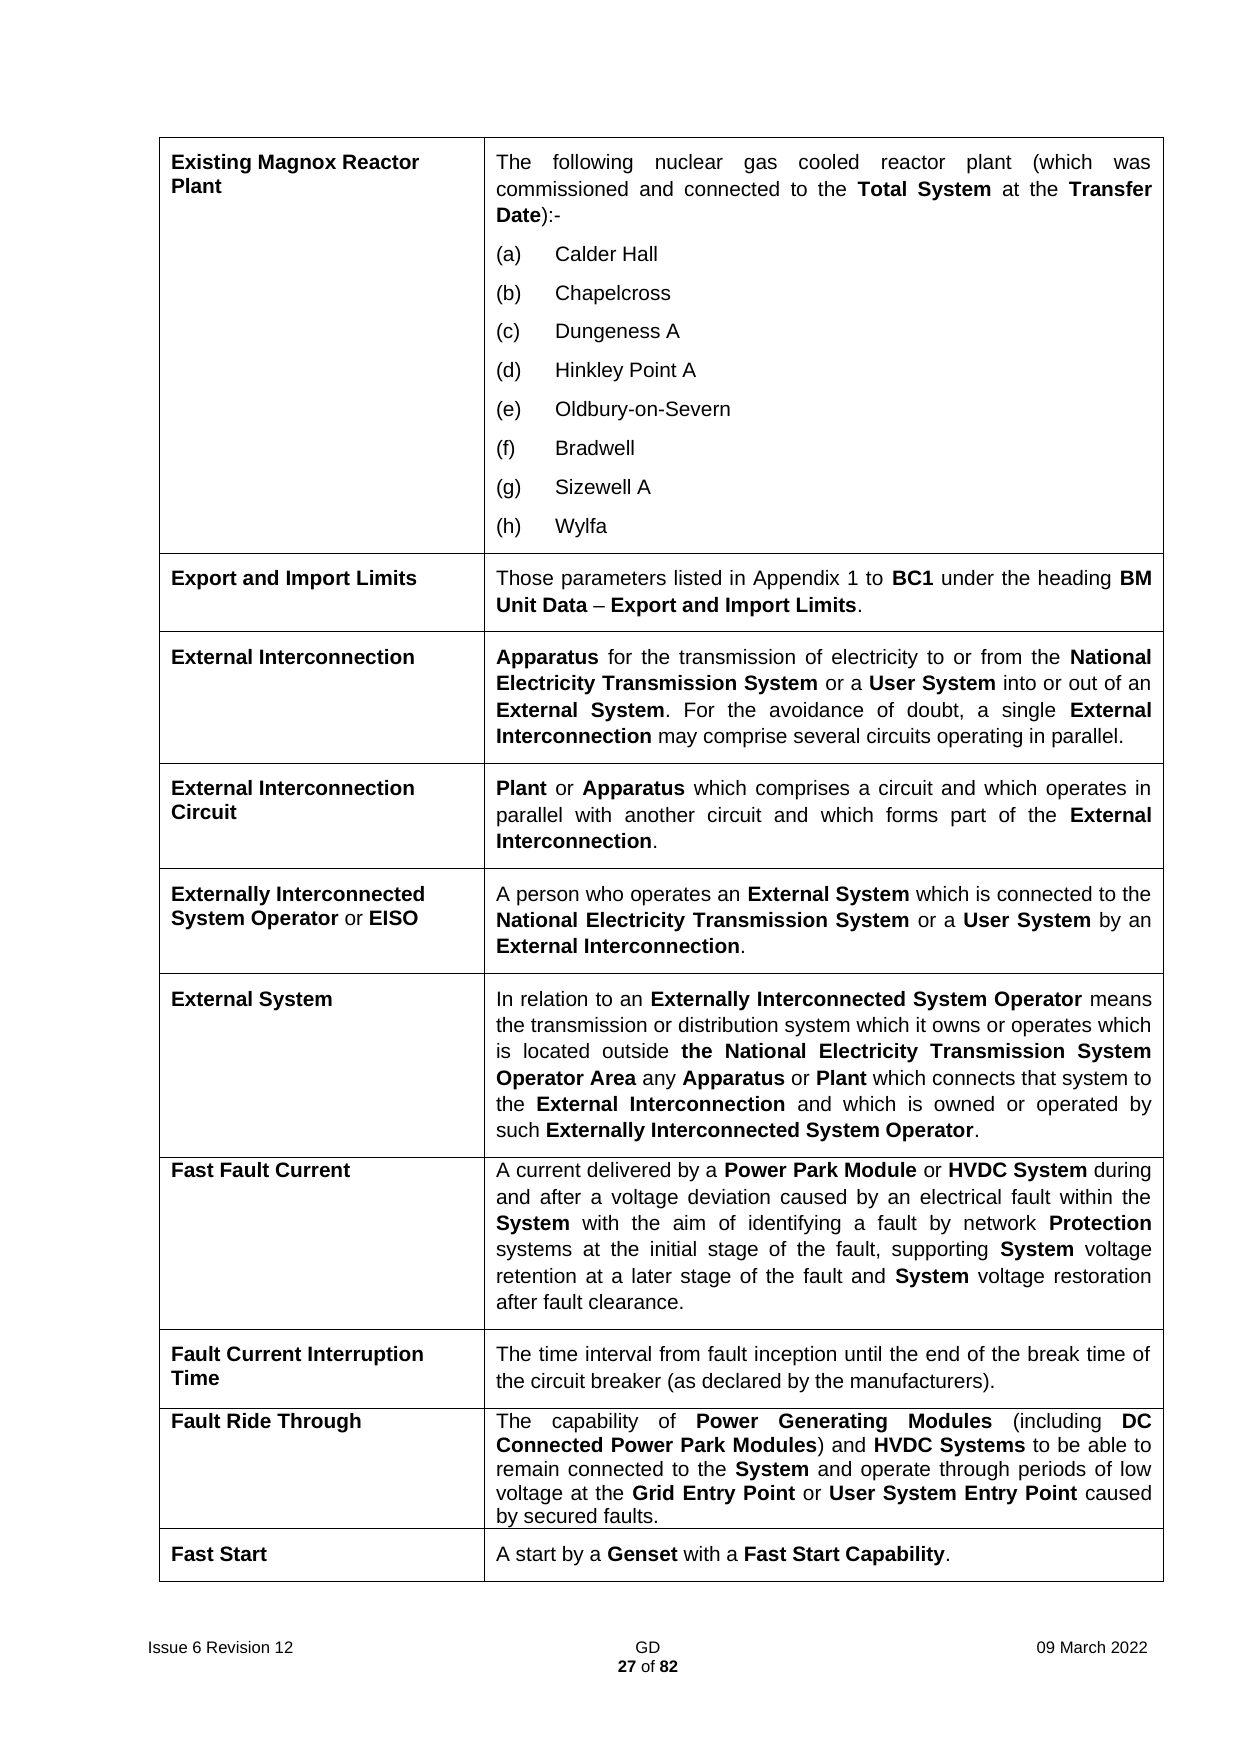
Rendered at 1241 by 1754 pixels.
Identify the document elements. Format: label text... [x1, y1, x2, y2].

table_cell Fast Fault Current [160, 1158, 484, 1329]
table_cell Apparatus for the transmission of electricity to or from the National Electricity Transmission System or a User System into or out of an External System. For the avoidance of doubt, a single External Interconnection may comprise several circuits operating in parallel. [485, 632, 1163, 763]
table_cell In relation to an Externally Interconnected System Operator means the transmission or distribution system which it owns or operates which is located outside the National Electricity Transmission System Operator Area any Apparatus or Plant which connects that system to the External Interconnection and which is owned or operated by such Externally Interconnected System Operator. [485, 974, 1163, 1157]
table_cell External Interconnection Circuit [160, 764, 484, 868]
table_cell Existing Magnox Reactor Plant [160, 138, 484, 552]
table_cell A person who operates an External System which is connected to the National Electricity Transmission System or a User System by an External Interconnection. [485, 869, 1163, 973]
table_cell Export and Import Limits [160, 554, 484, 631]
table_cell Fault Ride Through [160, 1409, 484, 1528]
table_cell Fast Start [160, 1529, 484, 1581]
table_cell External System [160, 974, 484, 1157]
table_cell Externally Interconnected System Operator or EISO [160, 869, 484, 973]
table_cell A current delivered by a Power Park Module or HVDC System during and after a voltage deviation caused by an electrical fault within the System with the aim of identifying a fault by network Protection systems at the initial stage of the fault, supporting System voltage retention at a later stage of the fault and System voltage restoration after fault clearance. [485, 1158, 1163, 1329]
table_cell Plant or Apparatus which comprises a circuit and which operates in parallel with another circuit and which forms part of the External Interconnection. [485, 764, 1163, 868]
table_cell The following nuclear gas cooled reactor plant (which was commissioned and connected to the Total System at the Transfer Date):- (a) Calder Hall (b) Chapelcross (c) Dungeness A (d) Hinkley Point A (e) Oldbury-on-Severn (f) Bradwell (g) Sizewell A (h) Wylfa [485, 138, 1163, 552]
table_cell A start by a Genset with a Fast Start Capability. [485, 1529, 1163, 1581]
table_cell The time interval from fault inception until the end of the break time of the circuit breaker (as declared by the manufacturers). [485, 1330, 1163, 1407]
table_cell The capability of Power Generating Modules (including DC Connected Power Park Modules) and HVDC Systems to be able to remain connected to the System and operate through periods of low voltage at the Grid Entry Point or User System Entry Point caused by secured faults. [485, 1409, 1163, 1528]
table_cell Those parameters listed in Appendix 1 to BC1 under the heading BM Unit Data – Export and Import Limits. [485, 554, 1163, 631]
table_cell Fault Current Interruption Time [160, 1330, 484, 1407]
table_cell External Interconnection [160, 632, 484, 763]
